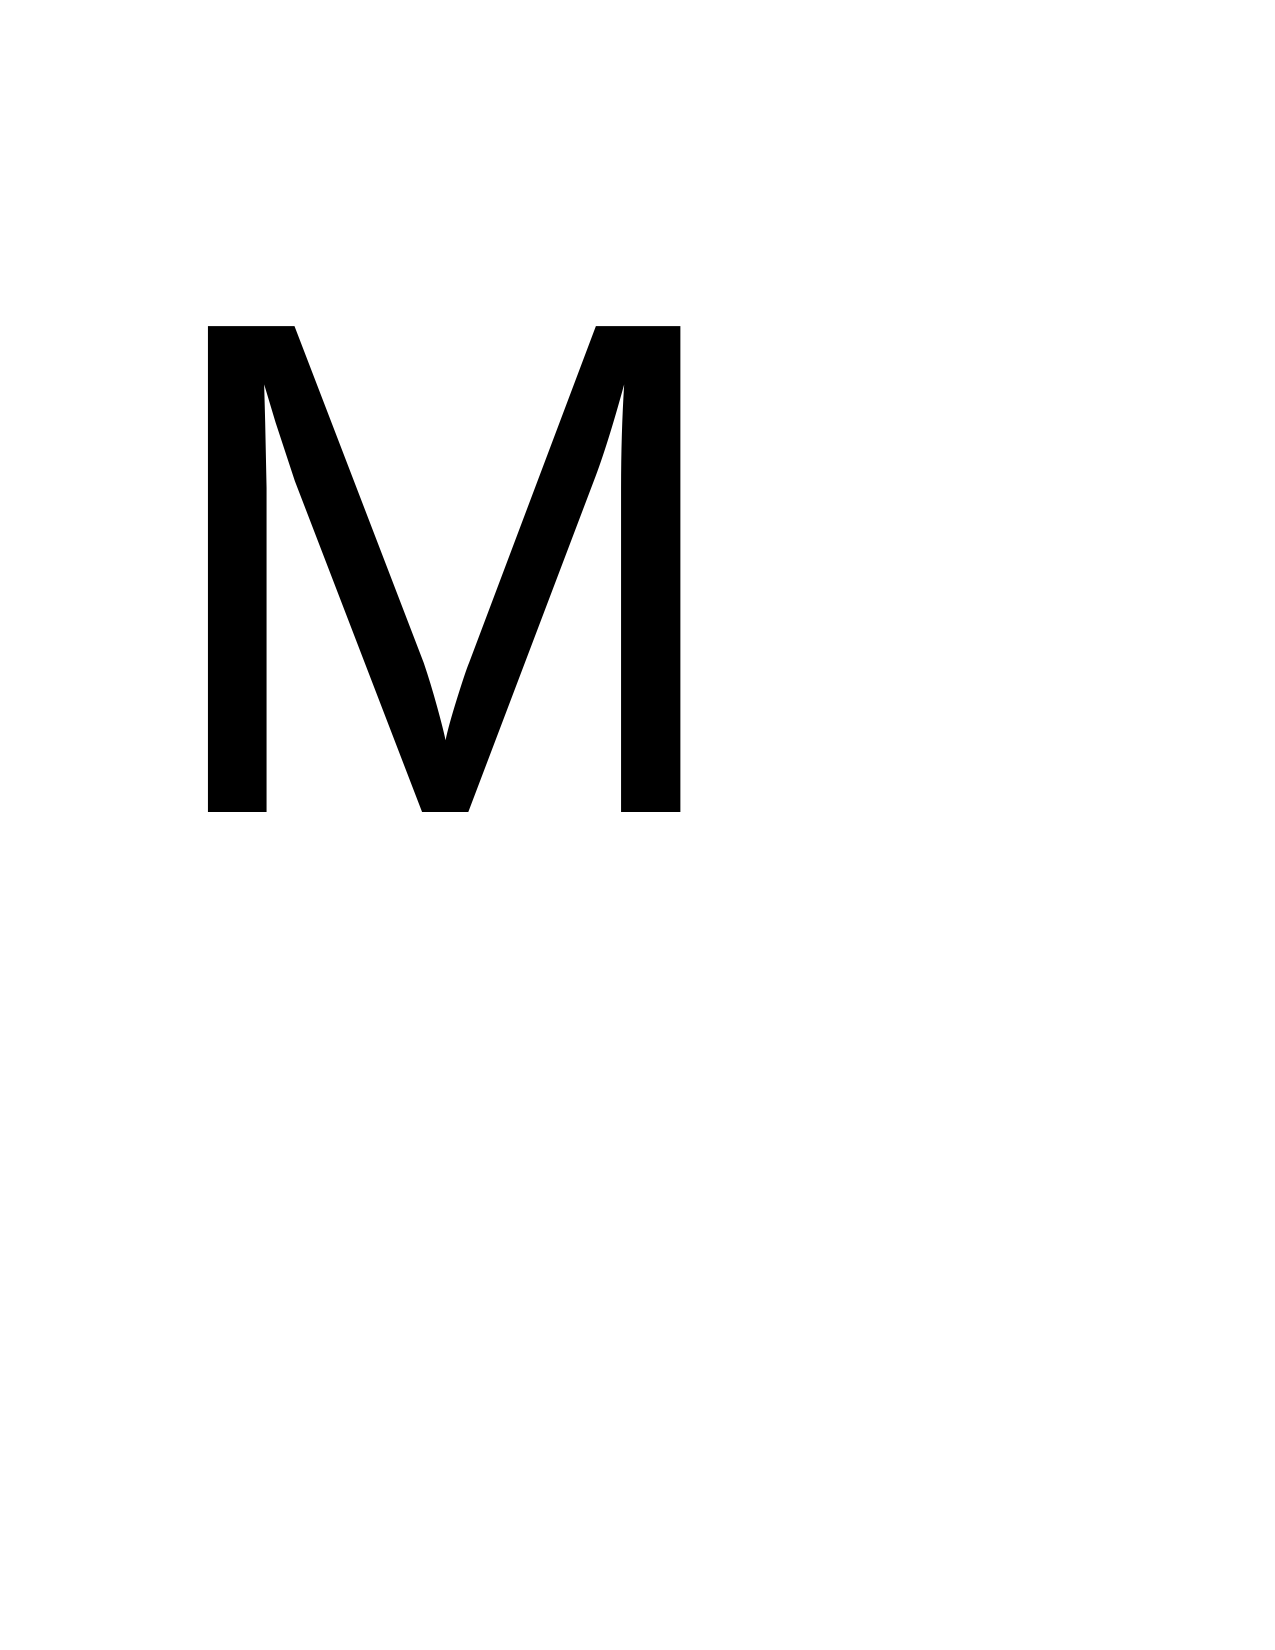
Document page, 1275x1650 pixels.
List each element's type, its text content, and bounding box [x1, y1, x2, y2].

text DREAM NAILS [150, 150, 1125, 962]
